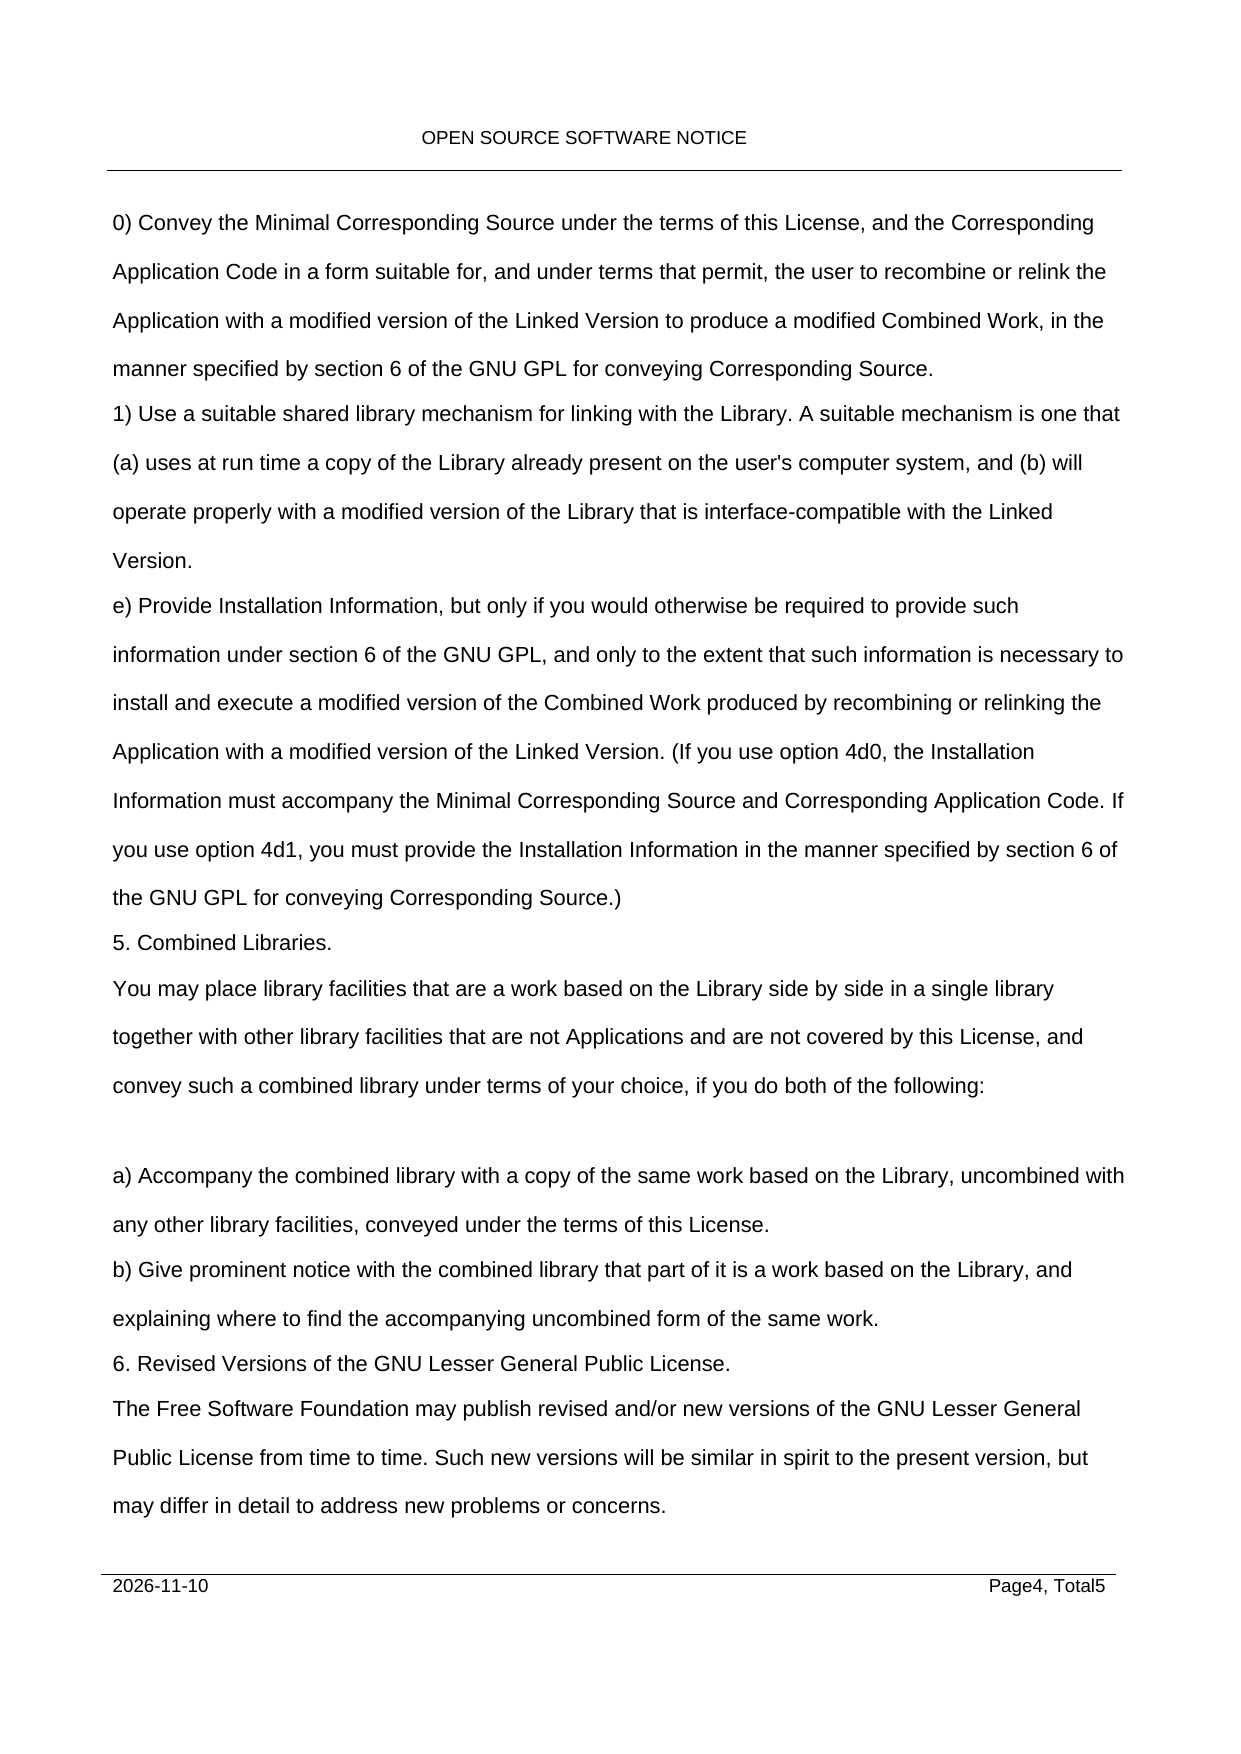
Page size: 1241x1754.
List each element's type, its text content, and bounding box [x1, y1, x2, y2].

text e) Provide Installation Information, but only if you would otherwise be required to provide such information under section 6 of the GNU GPL, and only to the extent that such information is necessary to install and execute a modified version of the Combined Work produced by recombining or relinking the Application with a modified version of the Linked Version. (If you use option 4d0, the Installation Information must accompany the Minimal Corresponding Source and Corresponding Application Code. If you use option 4d1, you must provide the Installation Information in the manner specified by section 6 of the GNU GPL for conveying Corresponding Source.) [112, 589, 1128, 914]
text 5. Combined Libraries. [112, 927, 1128, 959]
text b) Give prominent notice with the combined library that part of it is a work based on the Library, and explaining where to find the accompanying uncombined form of the same work. [112, 1253, 1128, 1334]
text a) Accompany the combined library with a copy of the same work based on the Library, uncombined with any other library facilities, conveyed under the terms of this License. [112, 1159, 1128, 1241]
text 6. Revised Versions of the GNU Lesser General Public License. [112, 1347, 1128, 1380]
text The Free Software Foundation may publish revised and/or new versions of the GNU Lesser General Public License from time to time. Such new versions will be similar in spirit to the present version, but may differ in detail to address new problems or concerns. [112, 1392, 1128, 1522]
text You may place library facilities that are a work based on the Library side by side in a single library together with other library facilities that are not Applications and are not covered by this License, and convey such a combined library under terms of your choice, if you do both of the following: [112, 972, 1128, 1102]
text 0) Convey the Minimal Corresponding Source under the terms of this License, and the Corresponding Application Code in a form suitable for, and under terms that permit, the user to recombine or relink the Application with a modified version of the Linked Version to produce a modified Combined Work, in the manner specified by section 6 of the GNU GPL for conveying Corresponding Source. [112, 206, 1128, 385]
text 1) Use a suitable shared library mechanism for linking with the Library. A suitable mechanism is one that (a) uses at run time a copy of the Library already present on the user's computer system, and (b) will operate properly with a modified version of the Library that is interface-compatible with the Linked Version. [112, 398, 1128, 576]
